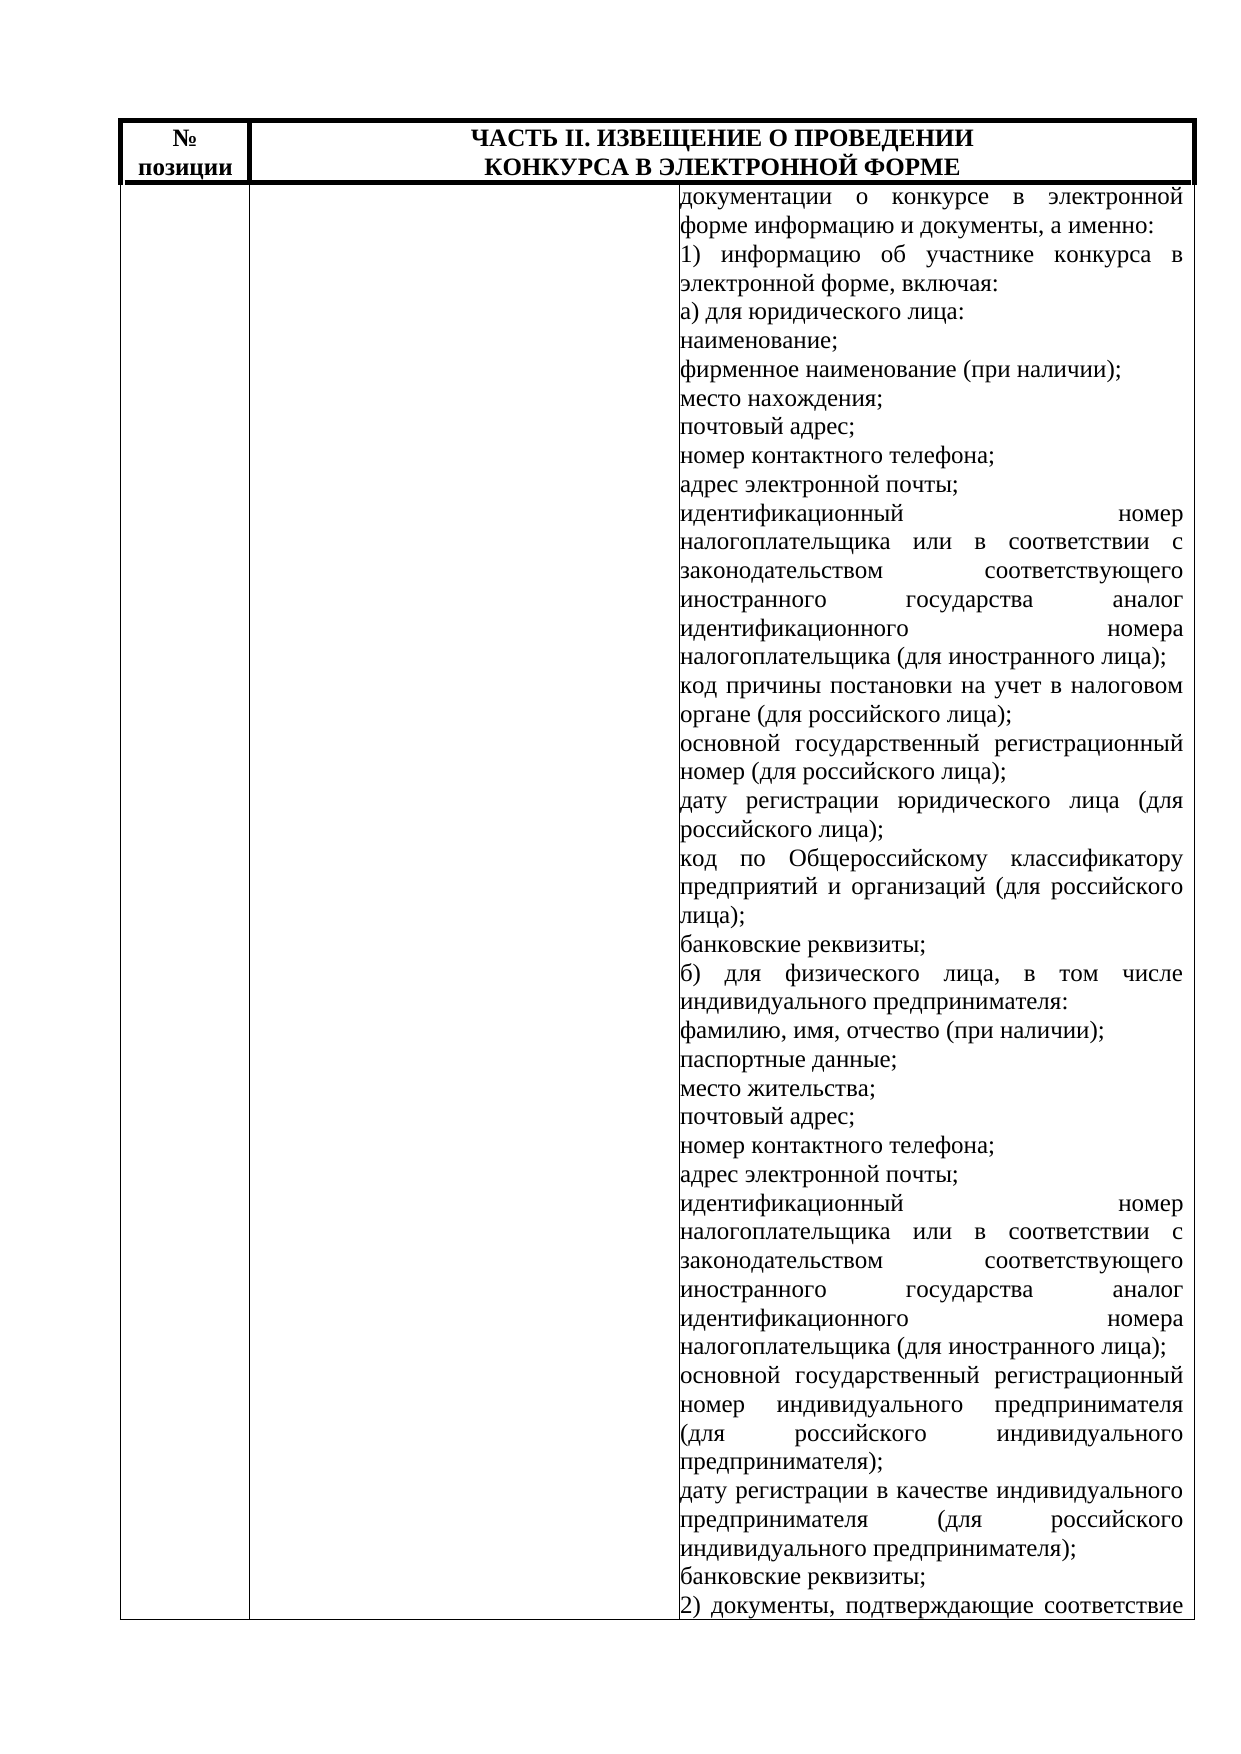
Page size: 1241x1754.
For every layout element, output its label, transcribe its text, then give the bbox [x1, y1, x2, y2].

table_header ЧАСТЬ II. ИЗВЕЩЕНИЕ О ПРОВЕДЕНИИ КОНКУРСА В ЭЛЕКТРОННОЙ ФОРМЕ [252, 123, 1192, 180]
table_header № позиции [123, 123, 247, 180]
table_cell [680, 180, 1194, 1619]
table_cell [250, 185, 679, 1619]
table_cell 19 [121, 180, 249, 1619]
